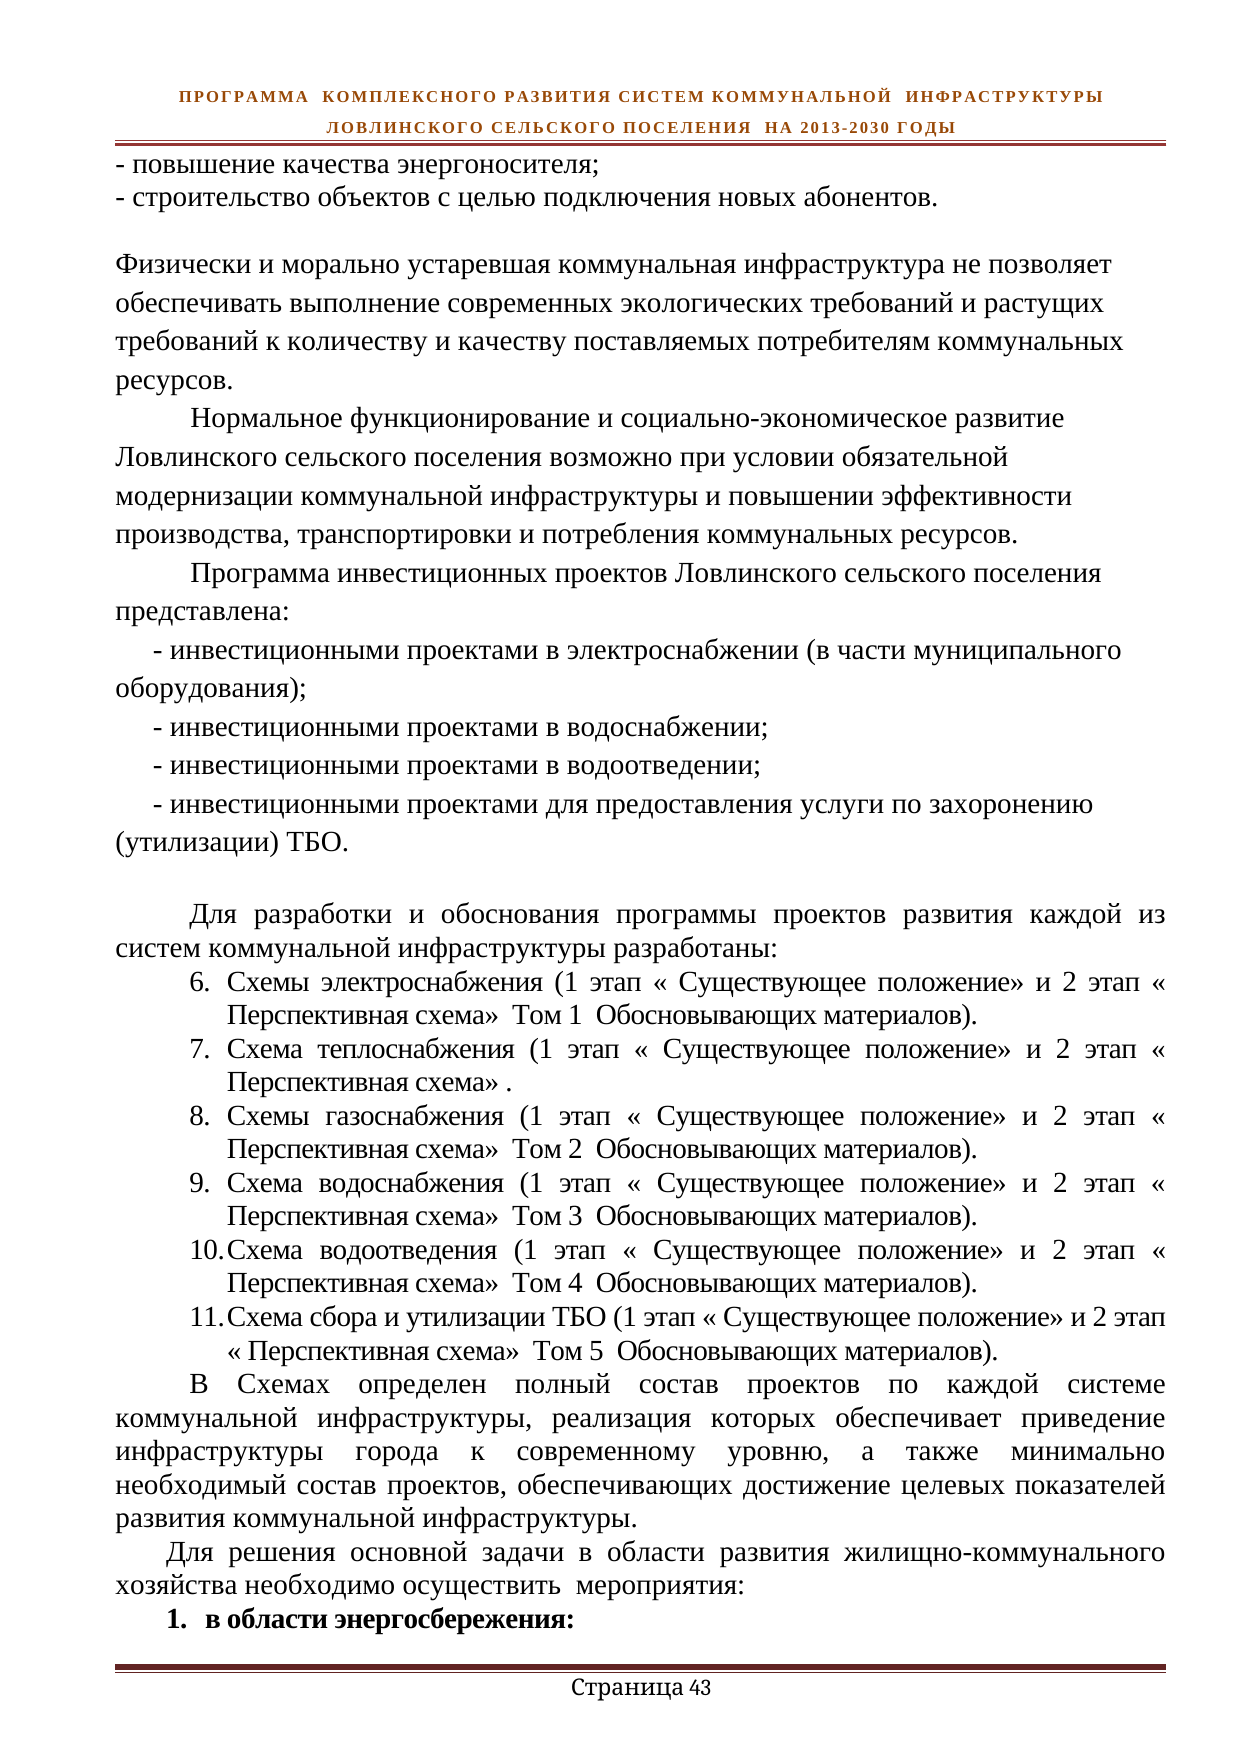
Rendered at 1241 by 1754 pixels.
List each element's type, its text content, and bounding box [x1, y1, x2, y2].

text - строительство объектов с целью подключения новых абонентов. [115, 179, 1166, 213]
list Схемы газоснабжения (1 этап « Существующее положение» и 2 этап « Перспективная схема» Том 2 Обосновывающих материалов). [189, 1098, 1166, 1165]
text Нормальное функционирование и социально-экономическое развитие Ловлинского сельского поселения возможно при условии обязательной модернизации коммунальной инфраструктуры и повышении эффективности производства, транспортировки и потребления коммунальных ресурсов. [115, 401, 1166, 550]
list в области энергосбережения: [166, 1601, 1166, 1634]
text В Схемах определен полный состав проектов по каждой системе коммунальной инфраструктуры, реализация которых обеспечивает приведение инфраструктуры города к современному уровню, а также минимально необходимый состав проектов, обеспечивающих достижение целевых показателей развития коммунальной инфраструктуры. [115, 1366, 1166, 1534]
list Схема сбора и утилизации ТБО (1 этап « Существующее положение» и 2 этап « Перспективная схема» Том 5 Обосновывающих материалов). [189, 1299, 1166, 1366]
text - повышение качества энергоносителя; [115, 146, 1166, 179]
list Схема водоотведения (1 этап « Существующее положение» и 2 этап « Перспективная схема» Том 4 Обосновывающих материалов). [189, 1232, 1166, 1299]
text - инвестиционными проектами в электроснабжении (в части муниципального оборудования); [115, 632, 1166, 704]
text - инвестиционными проектами в водоотведении; [115, 747, 1166, 781]
text Для решения основной задачи в области развития жилищно-коммунального хозяйства необходимо осуществить мероприятия: [115, 1534, 1166, 1601]
list Схемы электроснабжения (1 этап « Существующее положение» и 2 этап « Перспективная схема» Том 1 Обосновывающих материалов). [189, 964, 1166, 1031]
list Схема теплоснабжения (1 этап « Существующее положение» и 2 этап « Перспективная схема» . [189, 1031, 1166, 1098]
list Схема водоснабжения (1 этап « Существующее положение» и 2 этап « Перспективная схема» Том 3 Обосновывающих материалов). [189, 1165, 1166, 1232]
text Для разработки и обоснования программы проектов развития каждой из систем коммунальной инфраструктуры разработаны: [115, 897, 1166, 964]
text - инвестиционными проектами для предоставления услуги по захоронению (утилизации) ТБО. [115, 786, 1166, 858]
text Физически и морально устаревшая коммунальная инфраструктура не позволяет обеспечивать выполнение современных экологических требований и растущих требований к количеству и качеству поставляемых потребителям коммунальных ресурсов. [115, 246, 1166, 396]
text - инвестиционными проектами в водоснабжении; [115, 709, 1166, 742]
text Программа инвестиционных проектов Ловлинского сельского поселения представлена: [115, 555, 1166, 627]
